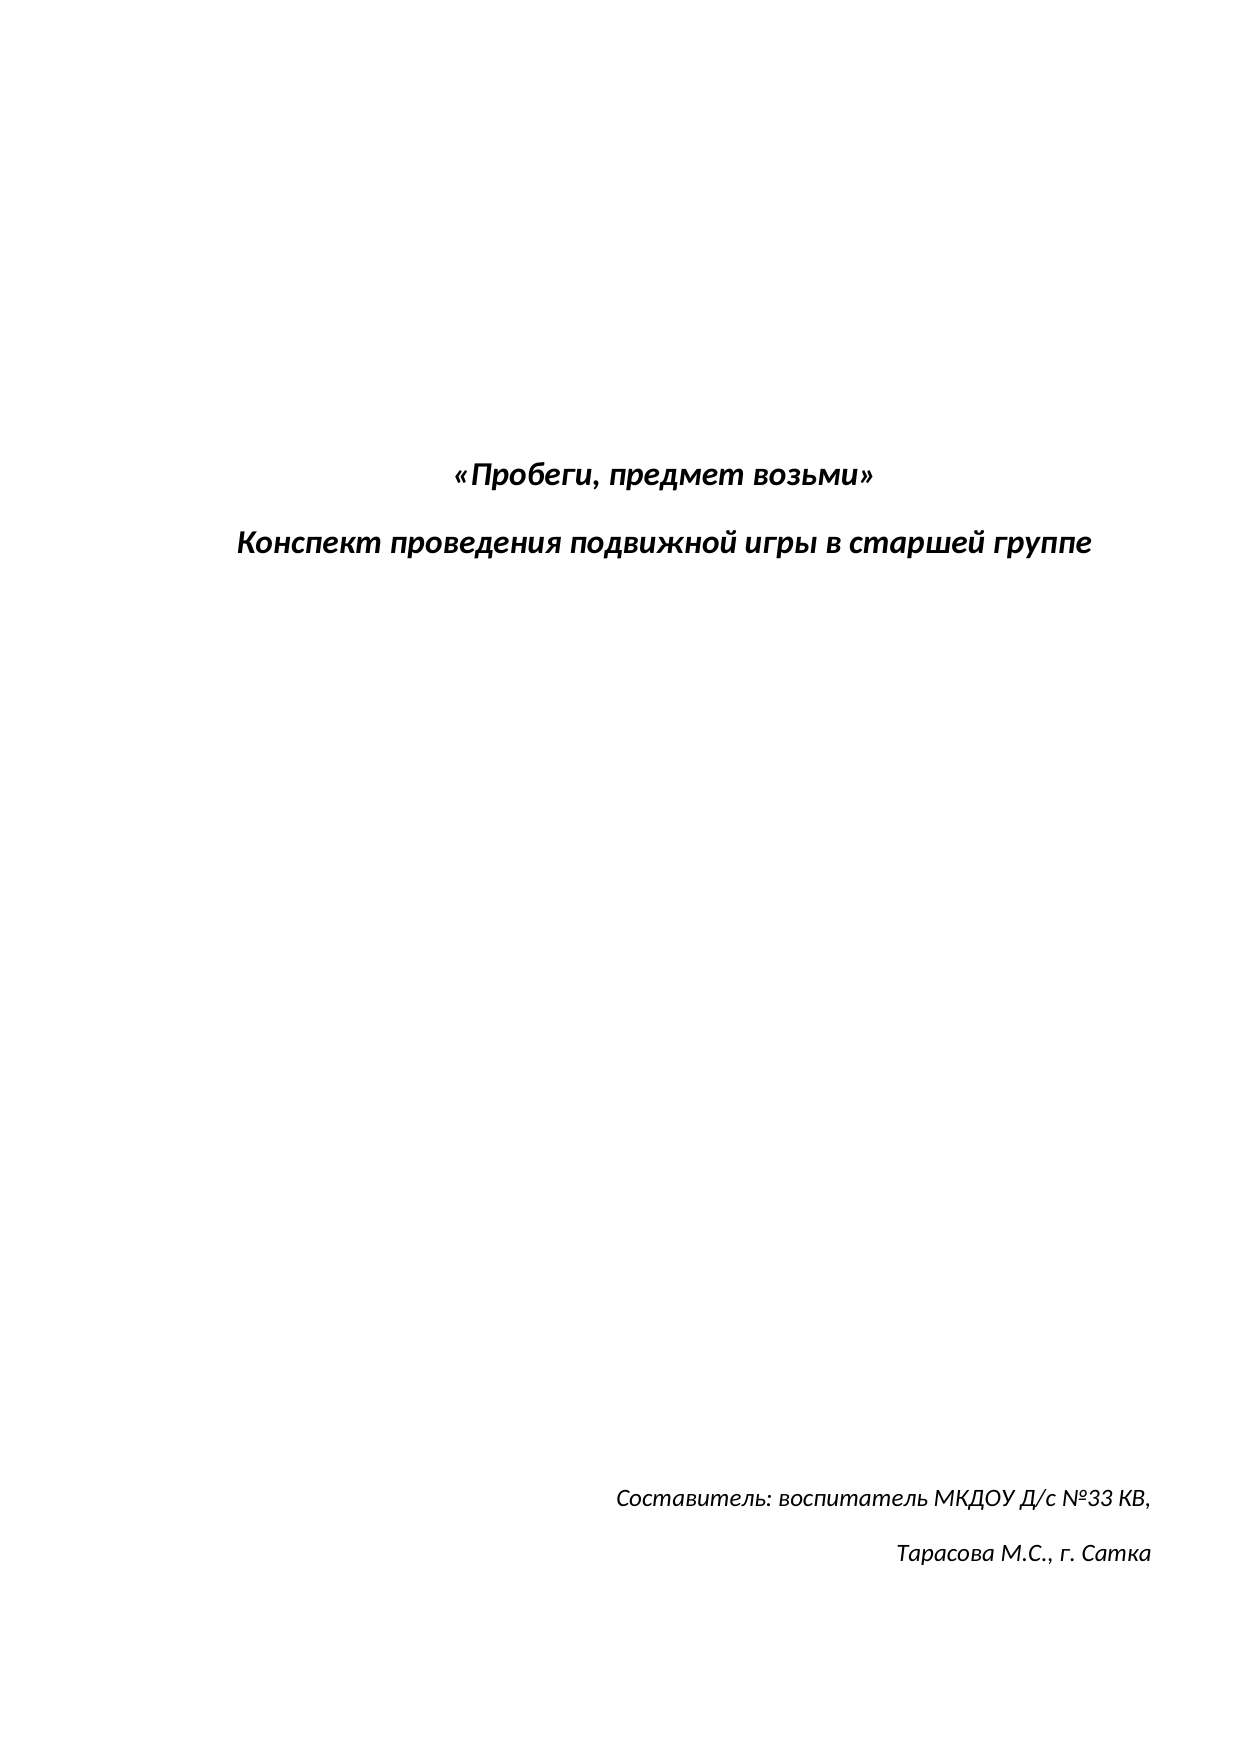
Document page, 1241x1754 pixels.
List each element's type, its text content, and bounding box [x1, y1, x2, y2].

text «Пробеги, предмет возьми» [177, 453, 1152, 494]
text Конспект проведения подвижной игры в старшей группе [177, 521, 1152, 561]
text Составитель: воспитатель МКДОУ Д/с №33 КВ, [177, 1482, 1152, 1512]
text Тарасова М.С., г. Сатка [177, 1537, 1152, 1568]
